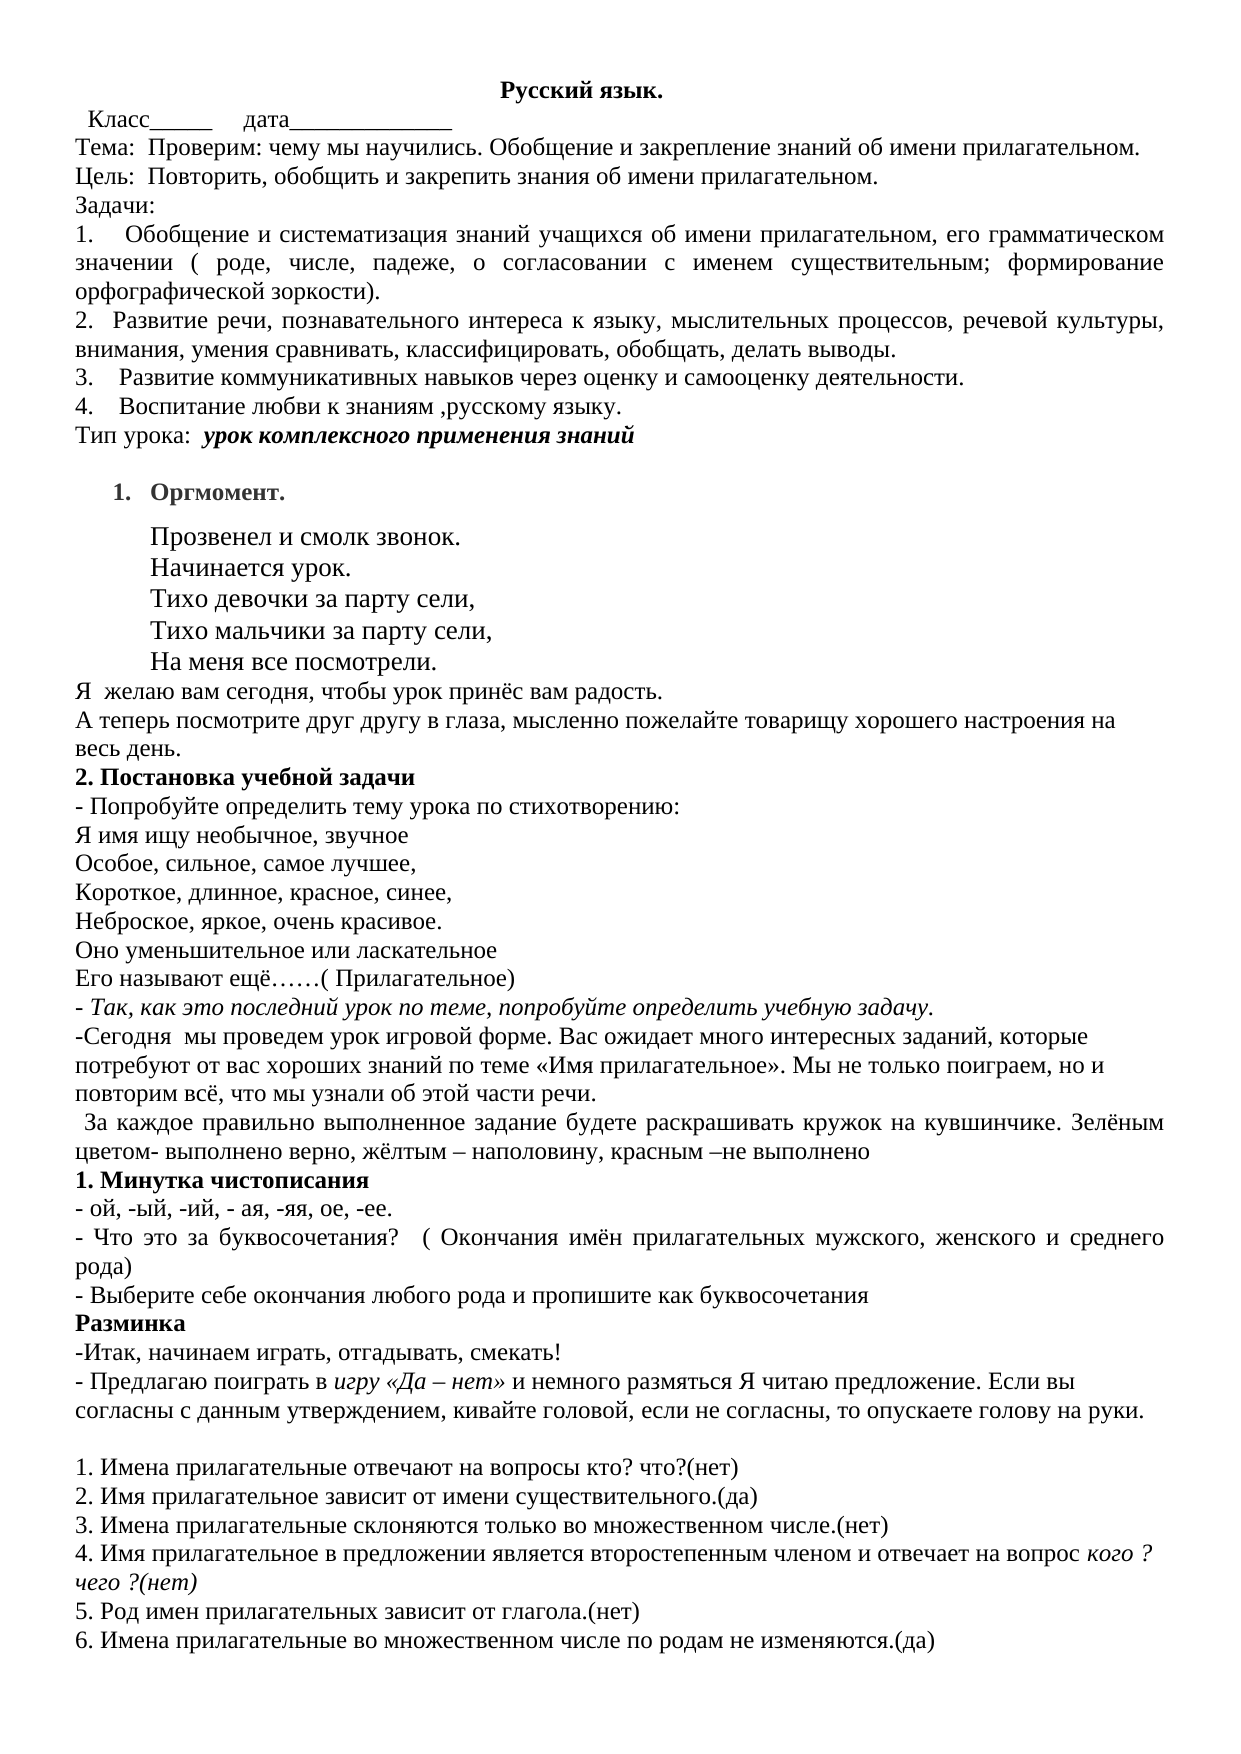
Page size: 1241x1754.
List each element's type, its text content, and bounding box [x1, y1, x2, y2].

text - Выберите себе окончания любого рода и пропишите как буквосочетания [75, 1280, 1165, 1308]
text Прозвенел и смолк звонок. Начинается урок. Тихо девочки за парту сели, Тихо мальчики за парту сели, На меня все посмотрели. [352, 520, 1165, 676]
text Класс_____ дата_____________ [75, 104, 1165, 132]
text Я желаю вам сегодня, чтобы урок принёс вам радость. [75, 676, 1165, 705]
text Я имя ищу необычное, звучное [75, 820, 1165, 848]
text -Итак, начинаем играть, отгадывать, смекать! [75, 1337, 1165, 1366]
text Короткое, длинное, красное, синее, [75, 877, 1165, 906]
text 1. Минутка чистописания [75, 1165, 1165, 1193]
text 2. Развитие речи, познавательного интереса к языку, мыслительных процессов, речевой культуры, внимания, умения сравнивать, классифицировать, обобщать, делать выводы. [75, 305, 1165, 362]
text 6. Имена прилагательные во множественном числе по родам не изменяются.(да) [75, 1625, 1165, 1653]
text 2. Имя прилагательное зависит от имени существительного.(да) [75, 1481, 1165, 1510]
text 1. Обобщение и систематизация знаний учащихся об имени прилагательном, его грамматическом значении ( роде, числе, падеже, о согласовании с именем существительным; формирование орфографической зоркости). [75, 219, 1165, 305]
text Оно уменьшительное или ласкательное [75, 935, 1165, 963]
text 5. Род имен прилагательных зависит от глагола.(нет) [75, 1596, 1165, 1625]
list Оргмомент. [112, 477, 1165, 506]
text 2. Постановка учебной задачи [75, 762, 1165, 791]
text Неброское, яркое, очень красивое. [75, 906, 1165, 935]
text Тема: Проверим: чему мы научились. Обобщение и закрепление знаний об имени прилагательном. [75, 132, 1165, 161]
text Цель: Повторить, обобщить и закрепить знания об имени прилагательном. [75, 161, 1165, 190]
text За каждое правильно выполненное задание будете раскрашивать кружок на кувшинчике. Зелёным цветом- выполнено верно, жёлтым – наполовину, красным –не выполнено [75, 1107, 1165, 1165]
text 1. Имена прилагательные отвечают на вопросы кто? что?(нет) [75, 1452, 1165, 1481]
text Разминка [75, 1308, 1165, 1337]
text - ой, -ый, -ий, - ая, -яя, ое, -ее. [75, 1193, 1165, 1222]
text А теперь посмотрите друг другу в глаза, мысленно пожелайте товарищу хорошего настроения на весь день. [75, 705, 1165, 762]
text Особое, сильное, самое лучшее, [75, 848, 1165, 877]
text - Так, как это последний урок по теме, попробуйте определить учебную задачу. [75, 992, 1165, 1021]
text - Попробуйте определить тему урока по стихотворению: [75, 791, 1165, 820]
text Его называют ещё……( Прилагательное) [75, 963, 1165, 992]
text Русский язык. [75, 75, 1165, 104]
text Задачи: [75, 190, 1165, 219]
text 3. Развитие коммуникативных навыков через оценку и самооценку деятельности. [75, 362, 1165, 391]
text 4. Имя прилагательное в предложении является второстепенным членом и отвечает на вопрос кого ? чего ?(нет) [75, 1538, 1165, 1596]
text -Сегодня мы проведем урок игровой форме. Вас ожидает много интересных заданий, которые потребуют от вас хороших знаний по теме «Имя прилагательное». Мы не только поиграем, но и повторим всё, что мы узнали об этой части речи. [75, 1021, 1165, 1107]
text - Что это за буквосочетания? ( Окончания имён прилагательных мужского, женского и среднего рода) [75, 1222, 1165, 1280]
text Тип урока: урок комплексного применения знаний [75, 420, 1165, 449]
text 3. Имена прилагательные склоняются только во множественном числе.(нет) [75, 1510, 1165, 1538]
text - Предлагаю поиграть в игру «Да – нет» и немного размяться Я читаю предложение. Если вы согласны с данным утверждением, кивайте головой, если не согласны, то опускаете голову на руки. [75, 1366, 1165, 1423]
text 4. Воспитание любви к знаниям ,русскому языку. [75, 391, 1165, 420]
